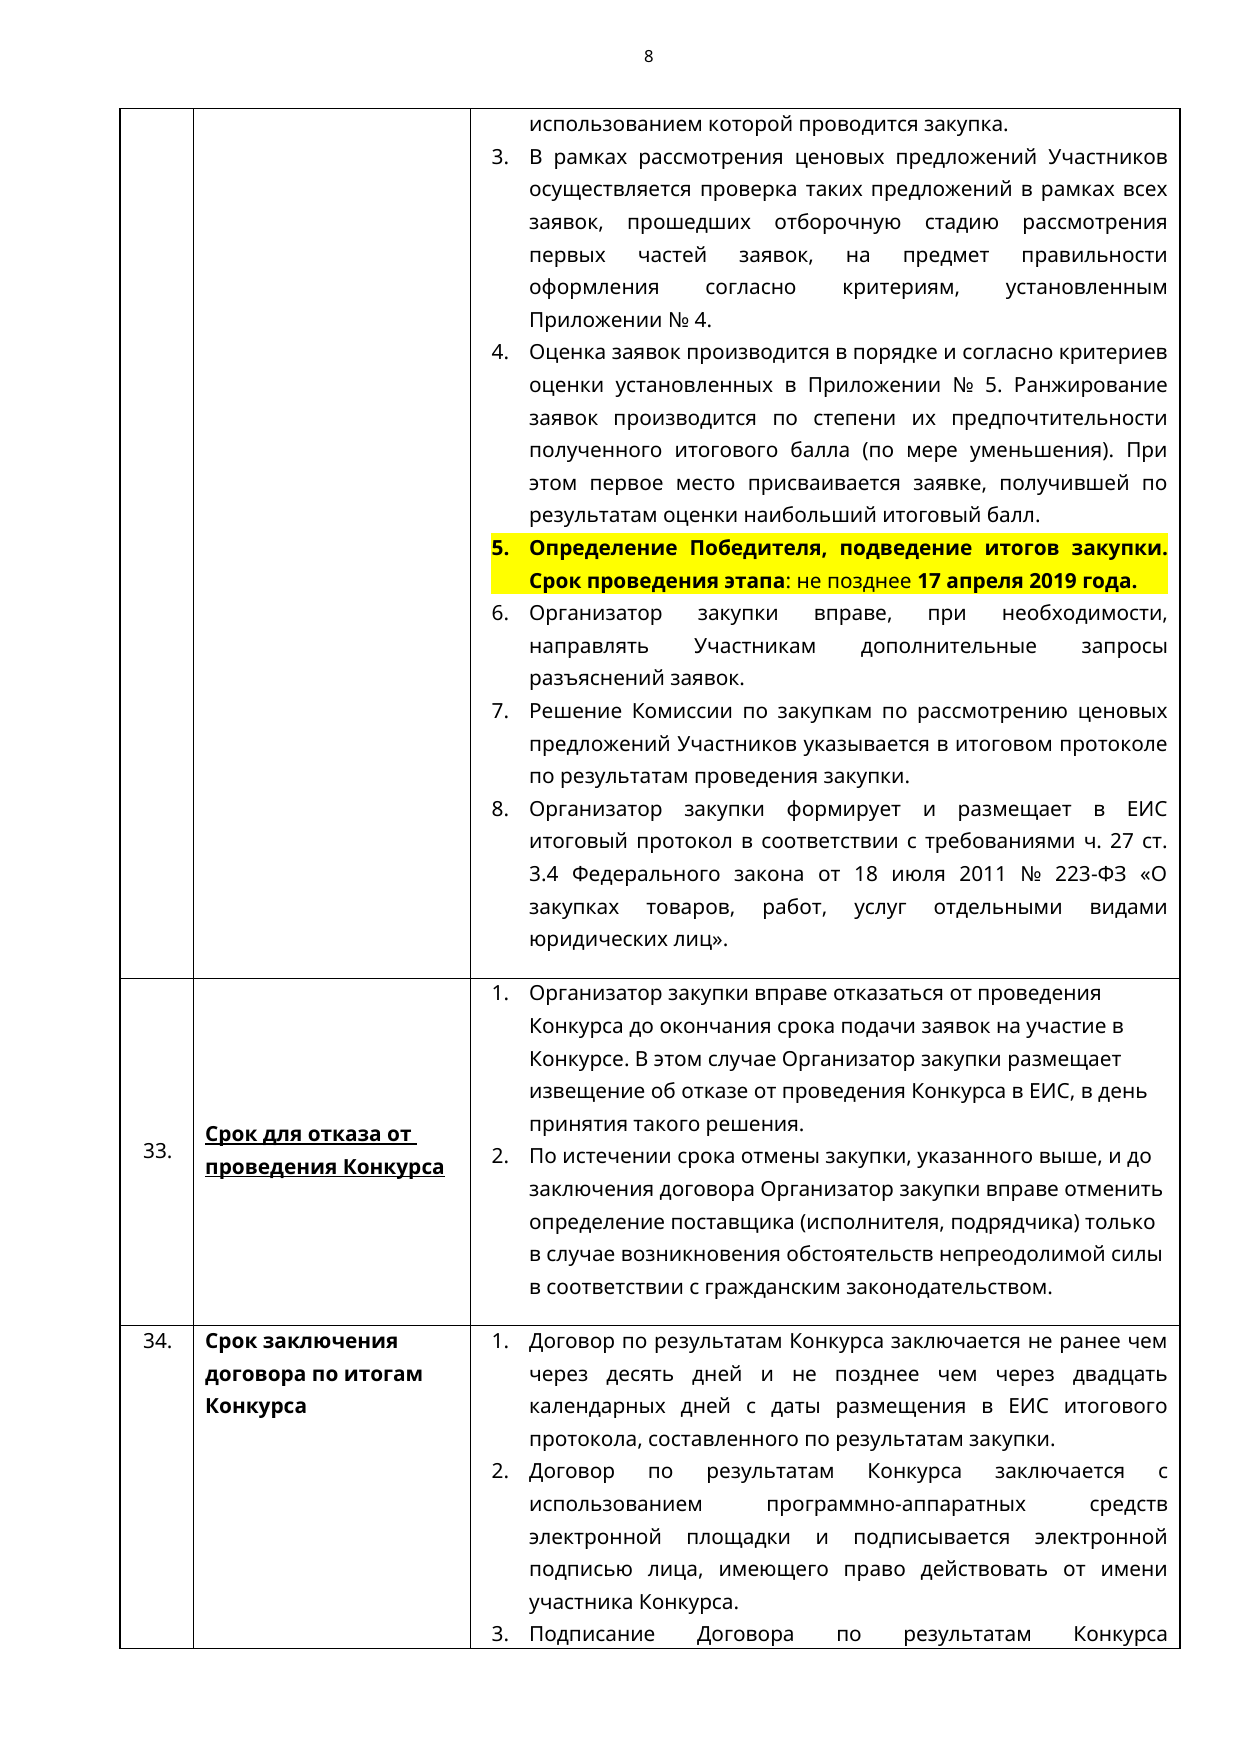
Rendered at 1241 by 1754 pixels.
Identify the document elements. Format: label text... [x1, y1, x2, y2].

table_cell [471, 109, 1179, 977]
table_cell Организатор закупки вправе отказаться от проведения Конкурса до окончания срока подачи заявок на участие в Конкурсе. В этом случае Организатор закупки размещает извещение об отказе от проведения Конкурса в ЕИС, в день принятия такого решения. По истечении срока отмены закупки, указанного выше, и до заключения договора Организатор закупки вправе отменить определение поставщика (исполнителя, подрядчика) только в случае возникновения обстоятельств непреодолимой силы в соответствии с гражданским законодательством. [471, 979, 1179, 1325]
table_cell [194, 1326, 470, 1648]
table_cell [121, 1326, 193, 1648]
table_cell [194, 109, 470, 977]
table_cell [121, 979, 193, 1325]
table_cell Срок для отказа от проведения Конкурса [194, 979, 470, 1325]
table_cell [121, 109, 193, 977]
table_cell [471, 1326, 1179, 1648]
